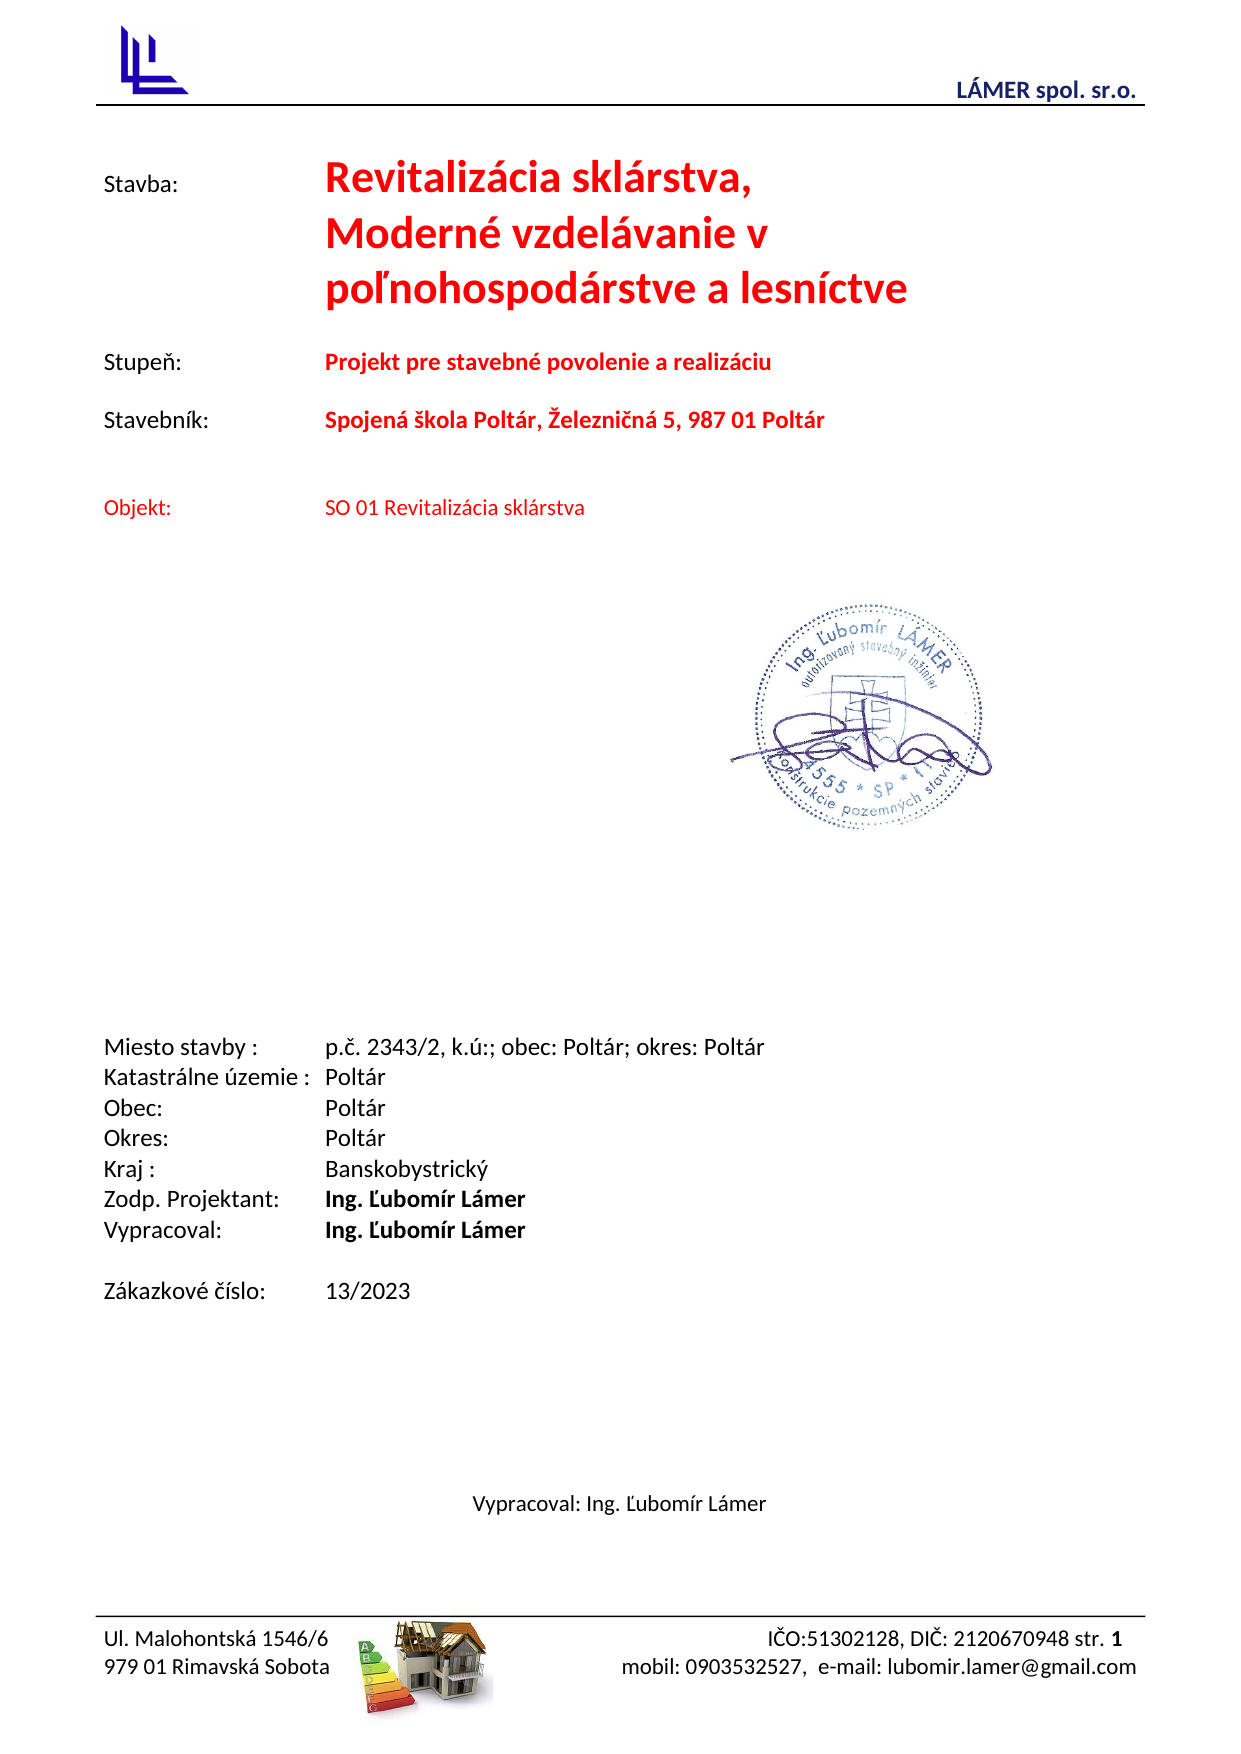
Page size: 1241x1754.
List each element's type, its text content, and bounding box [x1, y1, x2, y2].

text Zákazkové číslo: 13/2023 [103, 1275, 1137, 1306]
text Stupeň: Projekt pre stavebné povolenie a realizáciu [103, 346, 1137, 376]
text Katastrálne územie : Poltár [103, 1061, 1137, 1092]
text Kraj : Banskobystrický [103, 1153, 1137, 1183]
text Objekt: SO 01 Revitalizácia sklárstva [103, 493, 1137, 522]
picture [721, 581, 1008, 853]
text Okres: Poltár [103, 1122, 1137, 1153]
text Miesto stavby : p.č. 2343/2, k.ú:; obec: Poltár; okres: Poltár [103, 1031, 1137, 1061]
text Stavba: Revitalizácia sklárstva, [103, 148, 1137, 203]
text Stavebník: Spojená škola Poltár, Železničná 5, 987 01 Poltár [103, 404, 1137, 435]
text Obec: Poltár [103, 1092, 1137, 1122]
picture [351, 1618, 494, 1729]
text Zodp. Projektant: Ing. Ľubomír Lámer [103, 1183, 1137, 1214]
text Vypracoval: Ing. Ľubomír Lámer [103, 1214, 1137, 1244]
text Vypracoval: Ing. Ľubomír Lámer [103, 1489, 1137, 1517]
picture [351, 1609, 494, 1615]
text Moderné vzdelávanie v poľnohospodárstve a lesníctve [325, 203, 1137, 315]
picture [102, 22, 199, 96]
